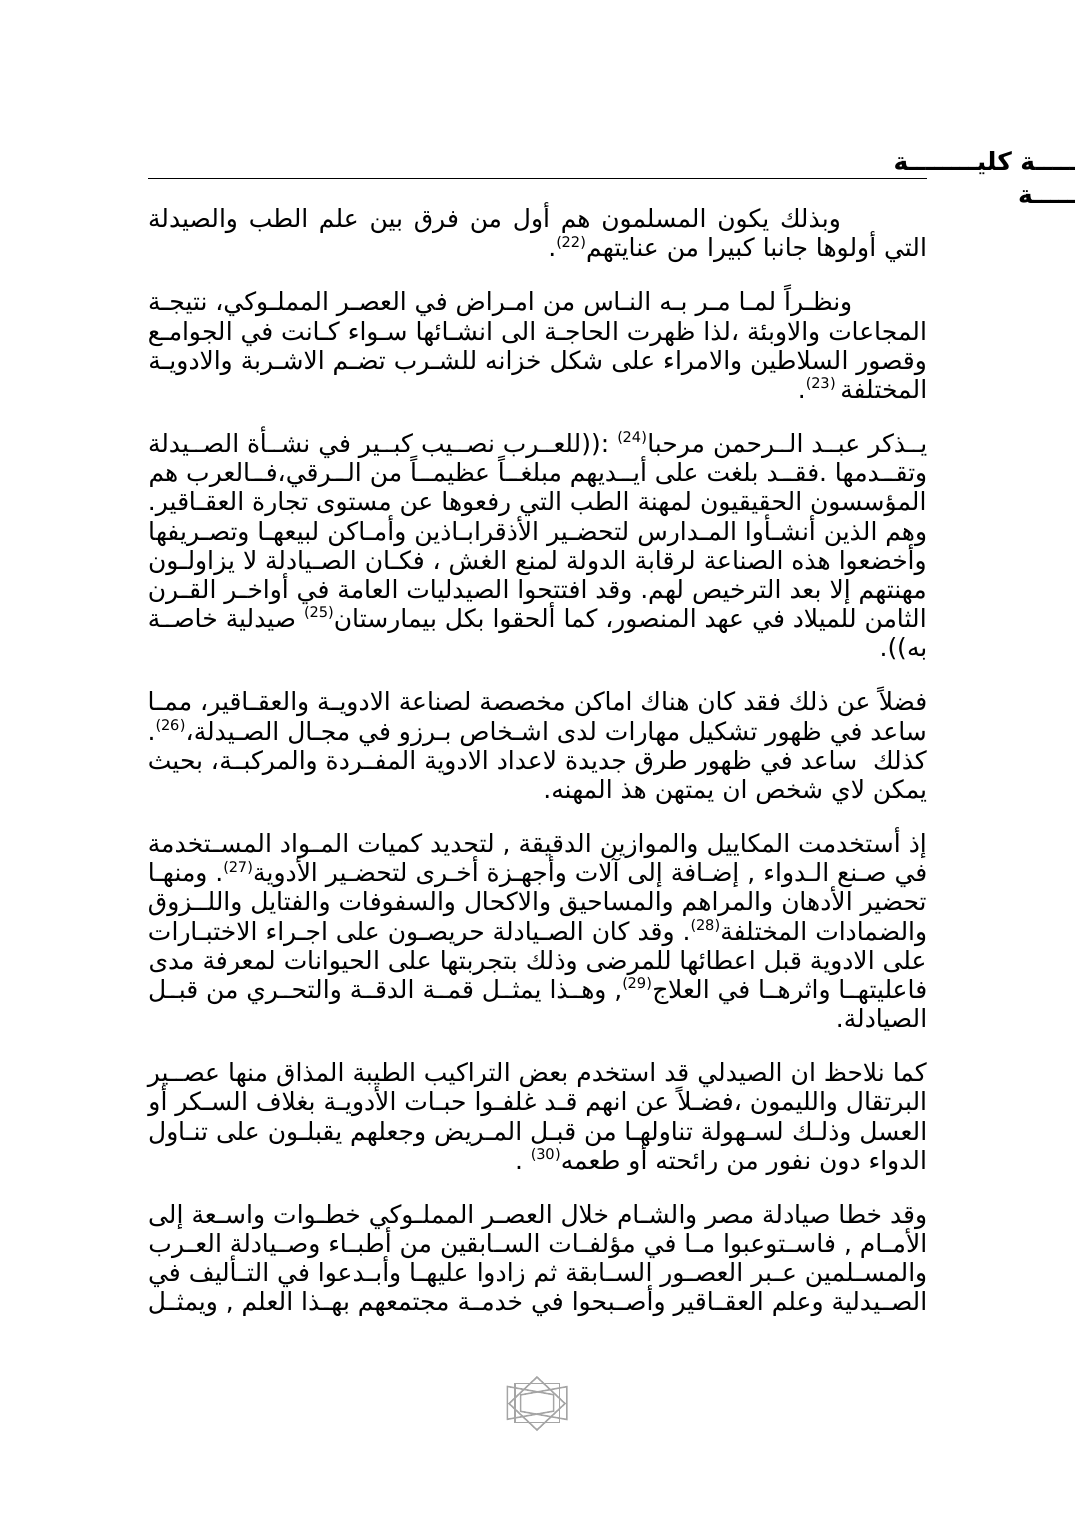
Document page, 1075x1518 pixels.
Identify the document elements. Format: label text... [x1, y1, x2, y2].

text كما نلاحظ ان الصيدلي قد استخدم بعض التراكيب الطيبة المذاق منها عصير البرتقال والليمون ،فضلاً عن انهم قد غلفوا حبات الأدوية بغلاف السكر أو العسل وذلك لسهولة تناولها من قبل المريض وجعلهم يقبلون على تناول الدواء دون نفور من رائحته أو طعمه(30) . [148, 1058, 927, 1175]
text يذكر عبد الرحمن مرحبا(24) :((للعرب نصيب كبير في نشأة الصيدلة وتقدمها .فقد بلغت على أيديهم مبلغاً عظيماً من الرقي،فالعرب هم المؤسسون الحقيقيون لمهنة الطب التي رفعوها عن مستوى تجارة العقاقير. وهم الذين أنشأوا المدارس لتحضير الأذقراباذين وأماكن لبيعها وتصريفها وأخضعوا هذه الصناعة لرقابة الدولة لمنع الغش ، فكان الصيادلة لا يزاولون مهنتهم إلا بعد الترخيص لهم. وقد افتتحوا الصيدليات العامة في أواخر القرن الثامن للميلاد في عهد المنصور، كما ألحقوا بكل بيمارستان(25) صيدلية خاصة به)). [148, 429, 927, 662]
text ونظراً لما مر به الناس من امراض في العصر المملوكي، نتيجة المجاعات والاوبئة ،لذا ظهرت الحاجة الى انشائها سواء كانت في الجوامع وقصور السلاطين والامراء على شكل خزانه للشرب تضم الاشربة والادوية المختلفة (23). [148, 287, 927, 404]
text وبذلك يكون المسلمون هم أول من فرق بين علم الطب والصيدلة التي أولوها جانبا كبيرا من عنايتهم(22). [148, 204, 927, 262]
text فضلاً عن ذلك فقد كان هناك اماكن مخصصة لصناعة الادوية والعقاقير، مما ساعد في ظهور تشكيل مهارات لدى اشخاص برزو في مجال الصيدلة،(26). كذلك ساعد في ظهور طرق جديدة لاعداد الادوية المفردة والمركبة، بحيث يمكن لاي شخص ان يمتهن هذ المهنه. [148, 687, 927, 804]
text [148, 1200, 927, 1317]
text إذ أستخدمت المكاييل والموازين الدقيقة , لتحديد كميات المواد المستخدمة في صنع الدواء , إضافة إلى آلات وأجهزة أخرى لتحضير الأدوية(27). ومنها تحضير الأدهان والمراهم والمساحيق والاكحال والسفوفات والفتايل واللزوق والضمادات المختلفة(28). وقد كان الصيادلة حريصون على اجراء الاختبارات على الادوية قبل اعطائها للمرضى وذلك بتجربتها على الحيوانات لمعرفة مدى فاعليتها واثرها في العلاج(29), وهذا يمثل قمة الدقة والتحري من قبل الصيادلة. [148, 829, 927, 1033]
